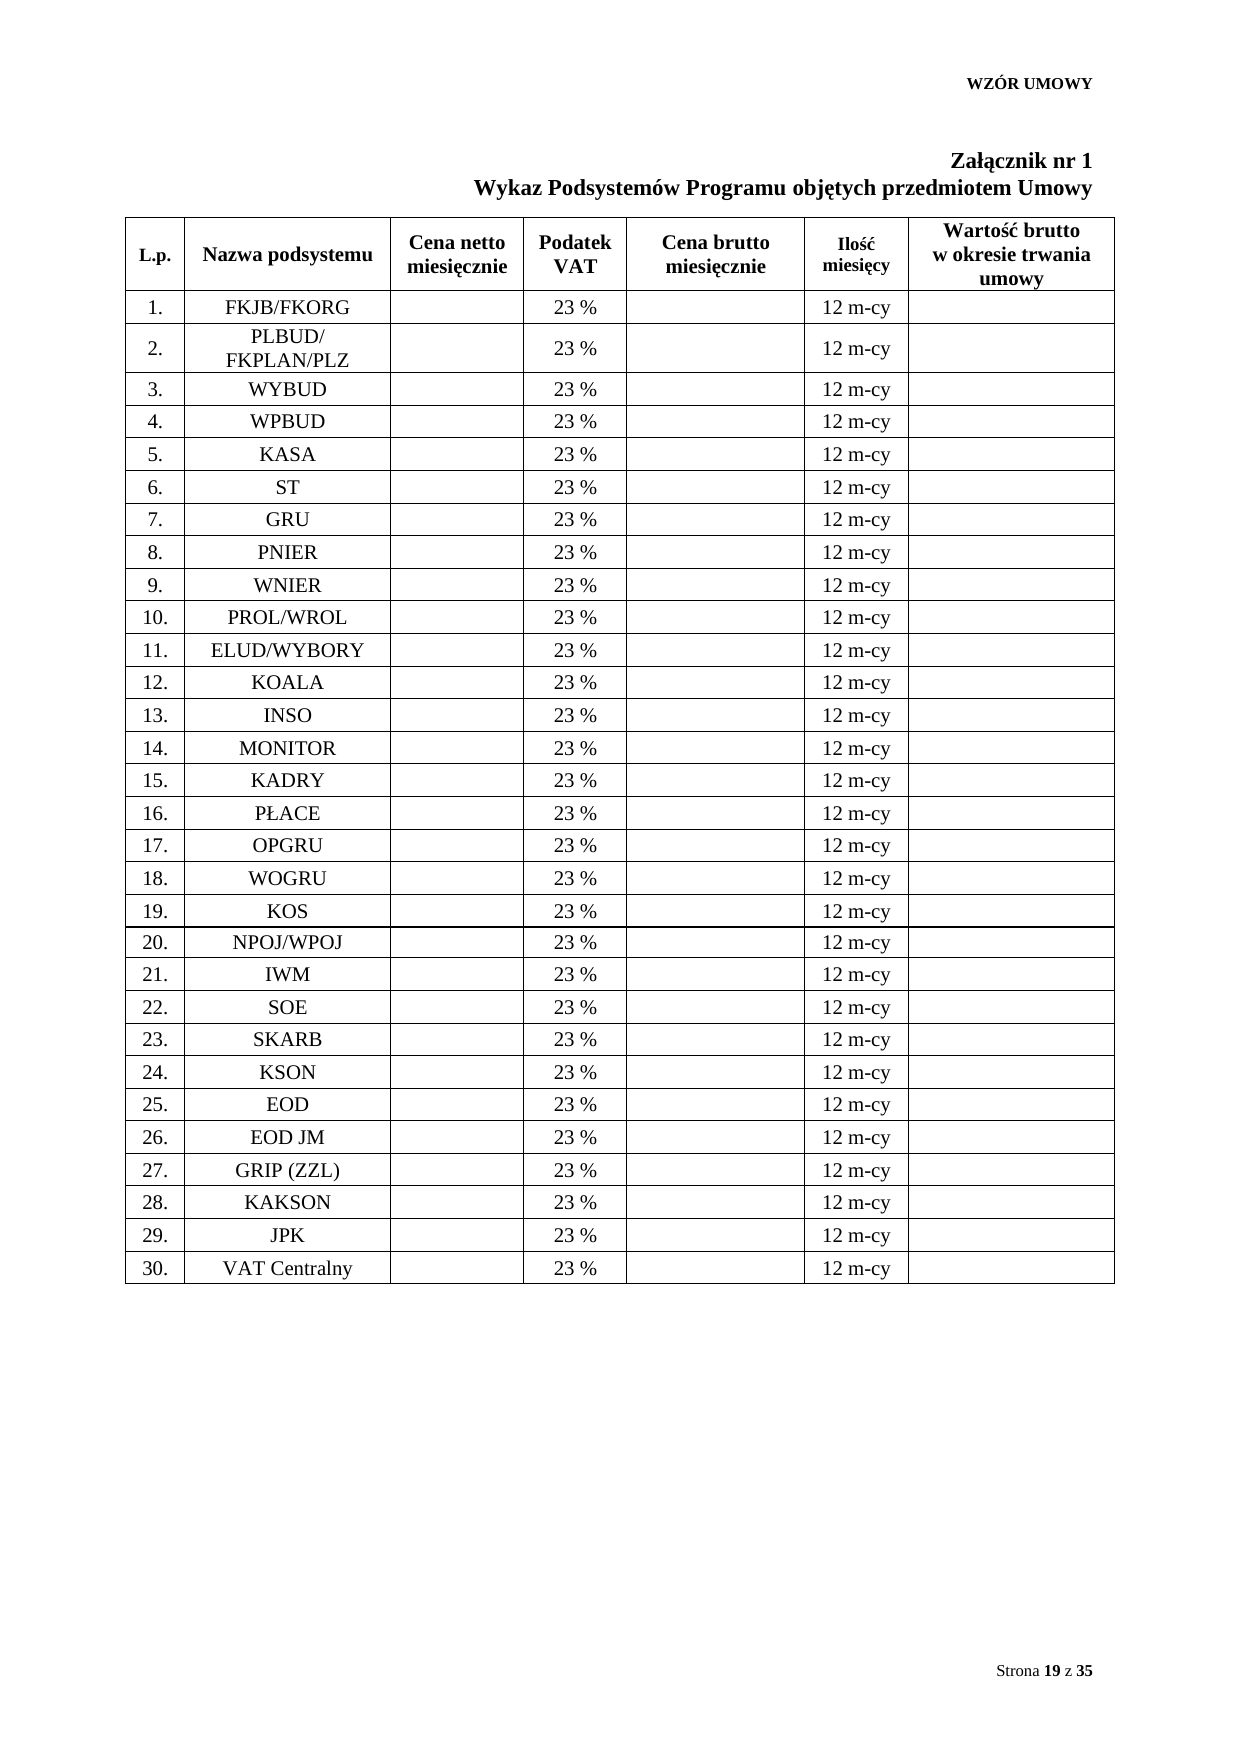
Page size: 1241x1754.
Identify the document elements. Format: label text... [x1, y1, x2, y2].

table_cell 25. [126, 1089, 184, 1120]
table_cell 20. [126, 928, 184, 957]
table_cell [909, 471, 1114, 502]
table_cell 12 m-cy [805, 601, 908, 633]
table_cell [391, 1121, 523, 1153]
text Załącznik nr 1 [148, 148, 1093, 174]
table_cell 18. [126, 862, 184, 894]
table_cell 12 m-cy [805, 569, 908, 600]
table_cell WOGRU [185, 862, 390, 894]
table_cell [627, 1121, 804, 1153]
table_cell 12 m-cy [805, 862, 908, 894]
table_cell [391, 291, 523, 323]
table_cell [627, 569, 804, 600]
table_cell [391, 438, 523, 470]
table_cell 23 % [524, 1186, 626, 1218]
table_cell 12 m-cy [805, 1056, 908, 1088]
table_cell [627, 471, 804, 502]
table_cell [391, 569, 523, 600]
table_cell PROL/WROL [185, 601, 390, 633]
table_cell KAKSON [185, 1186, 390, 1218]
table_cell [627, 1186, 804, 1218]
table_cell [391, 862, 523, 894]
table_cell [391, 1024, 523, 1055]
table_cell [627, 862, 804, 894]
table_cell EOD [185, 1089, 390, 1120]
table_cell [391, 471, 523, 502]
table_cell 27. [126, 1154, 184, 1185]
table_cell 23 % [524, 732, 626, 763]
table_cell [627, 797, 804, 828]
table_cell 23. [126, 1024, 184, 1055]
table_cell 12 m-cy [805, 830, 908, 861]
table_cell KADRY [185, 764, 390, 796]
table_cell 23 % [524, 373, 626, 405]
table_cell [627, 1089, 804, 1120]
table_header Ilość miesięcy [805, 218, 908, 290]
table_cell 23 % [524, 1252, 626, 1283]
table_cell 23 % [524, 471, 626, 502]
table_cell 29. [126, 1219, 184, 1251]
table_cell 16. [126, 797, 184, 828]
table_cell 6. [126, 471, 184, 502]
table_cell [909, 991, 1114, 1022]
table_cell 12 m-cy [805, 667, 908, 698]
table_cell [391, 536, 523, 568]
table_cell 23 % [524, 895, 626, 926]
table_cell [627, 406, 804, 437]
table_cell PNIER [185, 536, 390, 568]
table_cell 21. [126, 958, 184, 990]
table_cell [627, 830, 804, 861]
table_cell [391, 406, 523, 437]
table_cell 23 % [524, 699, 626, 731]
table_cell 23 % [524, 1154, 626, 1185]
table_cell [627, 324, 804, 372]
table_cell 23 % [524, 634, 626, 666]
table_cell [391, 1089, 523, 1120]
table_cell [391, 958, 523, 990]
table_cell [391, 634, 523, 666]
table_cell 23 % [524, 504, 626, 535]
table_cell SKARB [185, 1024, 390, 1055]
table_cell 12. [126, 667, 184, 698]
table_cell 23 % [524, 291, 626, 323]
table_cell [391, 895, 523, 926]
table_header Cena netto miesięcznie [391, 218, 523, 290]
table_cell [909, 536, 1114, 568]
table_cell FKJB/FKORG [185, 291, 390, 323]
table_cell [909, 324, 1114, 372]
table_cell 12 m-cy [805, 1024, 908, 1055]
table_cell 24. [126, 1056, 184, 1088]
table_cell [909, 1219, 1114, 1251]
table_cell [909, 958, 1114, 990]
table_cell 23 % [524, 1024, 626, 1055]
table_cell OPGRU [185, 830, 390, 861]
table_cell [391, 764, 523, 796]
table_cell 3. [126, 373, 184, 405]
table_cell 23 % [524, 862, 626, 894]
table_cell 5. [126, 438, 184, 470]
table_cell 23 % [524, 324, 626, 372]
table_cell [627, 373, 804, 405]
table_cell [627, 504, 804, 535]
table_cell 12 m-cy [805, 928, 908, 957]
table_cell [627, 928, 804, 957]
table_cell [909, 373, 1114, 405]
table_cell [627, 764, 804, 796]
table_cell ELUD/WYBORY [185, 634, 390, 666]
table_cell EOD JM [185, 1121, 390, 1153]
table_cell 12 m-cy [805, 1219, 908, 1251]
table_cell [391, 1056, 523, 1088]
table_cell [391, 830, 523, 861]
table_cell 23 % [524, 1056, 626, 1088]
table_cell 12 m-cy [805, 504, 908, 535]
table_cell [627, 536, 804, 568]
table_cell 12 m-cy [805, 291, 908, 323]
table_cell [909, 1252, 1114, 1283]
table_cell 12 m-cy [805, 991, 908, 1022]
table_cell 23 % [524, 830, 626, 861]
table_cell 12 m-cy [805, 536, 908, 568]
table_cell 23 % [524, 438, 626, 470]
table_cell 4. [126, 406, 184, 437]
table_cell 12 m-cy [805, 732, 908, 763]
table_cell MONITOR [185, 732, 390, 763]
table_cell 12 m-cy [805, 699, 908, 731]
table_cell 23 % [524, 601, 626, 633]
table_cell KASA [185, 438, 390, 470]
table_cell KOS [185, 895, 390, 926]
table_cell [909, 1089, 1114, 1120]
table_cell 23 % [524, 667, 626, 698]
table_cell 12 m-cy [805, 471, 908, 502]
table_cell GRU [185, 504, 390, 535]
table_cell NPOJ/WPOJ [185, 928, 390, 957]
table_cell [627, 958, 804, 990]
table_cell [909, 438, 1114, 470]
table_cell [391, 667, 523, 698]
table_cell [391, 991, 523, 1022]
table_cell 23 % [524, 1121, 626, 1153]
table_cell [909, 797, 1114, 828]
table_cell GRIP (ZZL) [185, 1154, 390, 1185]
table_cell 23 % [524, 797, 626, 828]
table_cell 12 m-cy [805, 324, 908, 372]
table_cell 26. [126, 1121, 184, 1153]
table_cell [627, 601, 804, 633]
table_cell 22. [126, 991, 184, 1022]
table_cell [391, 1219, 523, 1251]
table_cell [391, 1154, 523, 1185]
table_cell 14. [126, 732, 184, 763]
table_cell [627, 1219, 804, 1251]
table_cell 19. [126, 895, 184, 926]
table_header L.p. [126, 218, 184, 290]
table_cell [627, 291, 804, 323]
table_cell [909, 406, 1114, 437]
table_cell 11. [126, 634, 184, 666]
table_cell 12 m-cy [805, 438, 908, 470]
table_cell 1. [126, 291, 184, 323]
table_cell 13. [126, 699, 184, 731]
table_cell 12 m-cy [805, 1186, 908, 1218]
table_cell [627, 991, 804, 1022]
table_cell [909, 830, 1114, 861]
table_cell [909, 928, 1114, 957]
table_cell KSON [185, 1056, 390, 1088]
table_cell ST [185, 471, 390, 502]
table_cell 23 % [524, 536, 626, 568]
table_cell 12 m-cy [805, 634, 908, 666]
table_cell 8. [126, 536, 184, 568]
table_cell 7. [126, 504, 184, 535]
table_cell KOALA [185, 667, 390, 698]
table_cell 12 m-cy [805, 797, 908, 828]
table_cell [391, 324, 523, 372]
table_cell [391, 1252, 523, 1283]
table_cell 23 % [524, 1089, 626, 1120]
table_cell 12 m-cy [805, 1121, 908, 1153]
table_cell 17. [126, 830, 184, 861]
table_cell [627, 1252, 804, 1283]
table_cell [909, 1186, 1114, 1218]
table_cell 12 m-cy [805, 764, 908, 796]
table_cell 12 m-cy [805, 895, 908, 926]
table_cell [391, 699, 523, 731]
table_cell 23 % [524, 991, 626, 1022]
table_cell [391, 732, 523, 763]
table_cell 23 % [524, 764, 626, 796]
table_cell [627, 699, 804, 731]
table_cell [909, 569, 1114, 600]
table_cell [909, 699, 1114, 731]
table_cell JPK [185, 1219, 390, 1251]
table_cell [909, 667, 1114, 698]
table_cell WPBUD [185, 406, 390, 437]
table_cell [627, 634, 804, 666]
table_header Wartość brutto w okresie trwania umowy [909, 218, 1114, 290]
table_cell 28. [126, 1186, 184, 1218]
table_header Cena brutto miesięcznie [627, 218, 804, 290]
table_cell [909, 1121, 1114, 1153]
table_cell [909, 291, 1114, 323]
table_cell 23 % [524, 1219, 626, 1251]
table_cell [909, 1024, 1114, 1055]
table_cell [391, 928, 523, 957]
table_cell [909, 764, 1114, 796]
table_cell [627, 1056, 804, 1088]
table_cell 15. [126, 764, 184, 796]
table_header Podatek VAT [524, 218, 626, 290]
table_cell [391, 1186, 523, 1218]
table_cell [909, 601, 1114, 633]
table_cell 10. [126, 601, 184, 633]
table_cell [627, 732, 804, 763]
table_cell [391, 601, 523, 633]
table_cell [909, 504, 1114, 535]
table_cell 12 m-cy [805, 406, 908, 437]
table_cell [909, 895, 1114, 926]
table_cell 23 % [524, 928, 626, 957]
table_cell 12 m-cy [805, 373, 908, 405]
table_cell SOE [185, 991, 390, 1022]
table_cell 2. [126, 324, 184, 372]
table_header Nazwa podsystemu [185, 218, 390, 290]
table_cell [909, 1154, 1114, 1185]
table_cell [627, 667, 804, 698]
table_cell [627, 895, 804, 926]
table_cell 12 m-cy [805, 1252, 908, 1283]
table_cell [909, 634, 1114, 666]
table_cell 12 m-cy [805, 958, 908, 990]
table_cell [391, 797, 523, 828]
table_cell [627, 1154, 804, 1185]
table_cell 12 m-cy [805, 1154, 908, 1185]
table_cell [627, 1024, 804, 1055]
table_cell [391, 373, 523, 405]
table_cell 12 m-cy [805, 1089, 908, 1120]
text Wykaz Podsystemów Programu objętych przedmiotem Umowy [148, 174, 1093, 200]
table_cell [909, 732, 1114, 763]
table_cell PŁACE [185, 797, 390, 828]
table_cell [909, 1056, 1114, 1088]
table_cell [391, 504, 523, 535]
table_cell 23 % [524, 406, 626, 437]
table_cell [909, 862, 1114, 894]
table_cell WNIER [185, 569, 390, 600]
table_cell INSO [185, 699, 390, 731]
table_cell 23 % [524, 958, 626, 990]
table_cell IWM [185, 958, 390, 990]
table_cell 9. [126, 569, 184, 600]
table_cell VAT Centralny [185, 1252, 390, 1283]
table_cell PLBUD/ FKPLAN/PLZ [185, 324, 390, 372]
table_cell 30. [126, 1252, 184, 1283]
table_cell 23 % [524, 569, 626, 600]
table_cell WYBUD [185, 373, 390, 405]
table_cell [627, 438, 804, 470]
